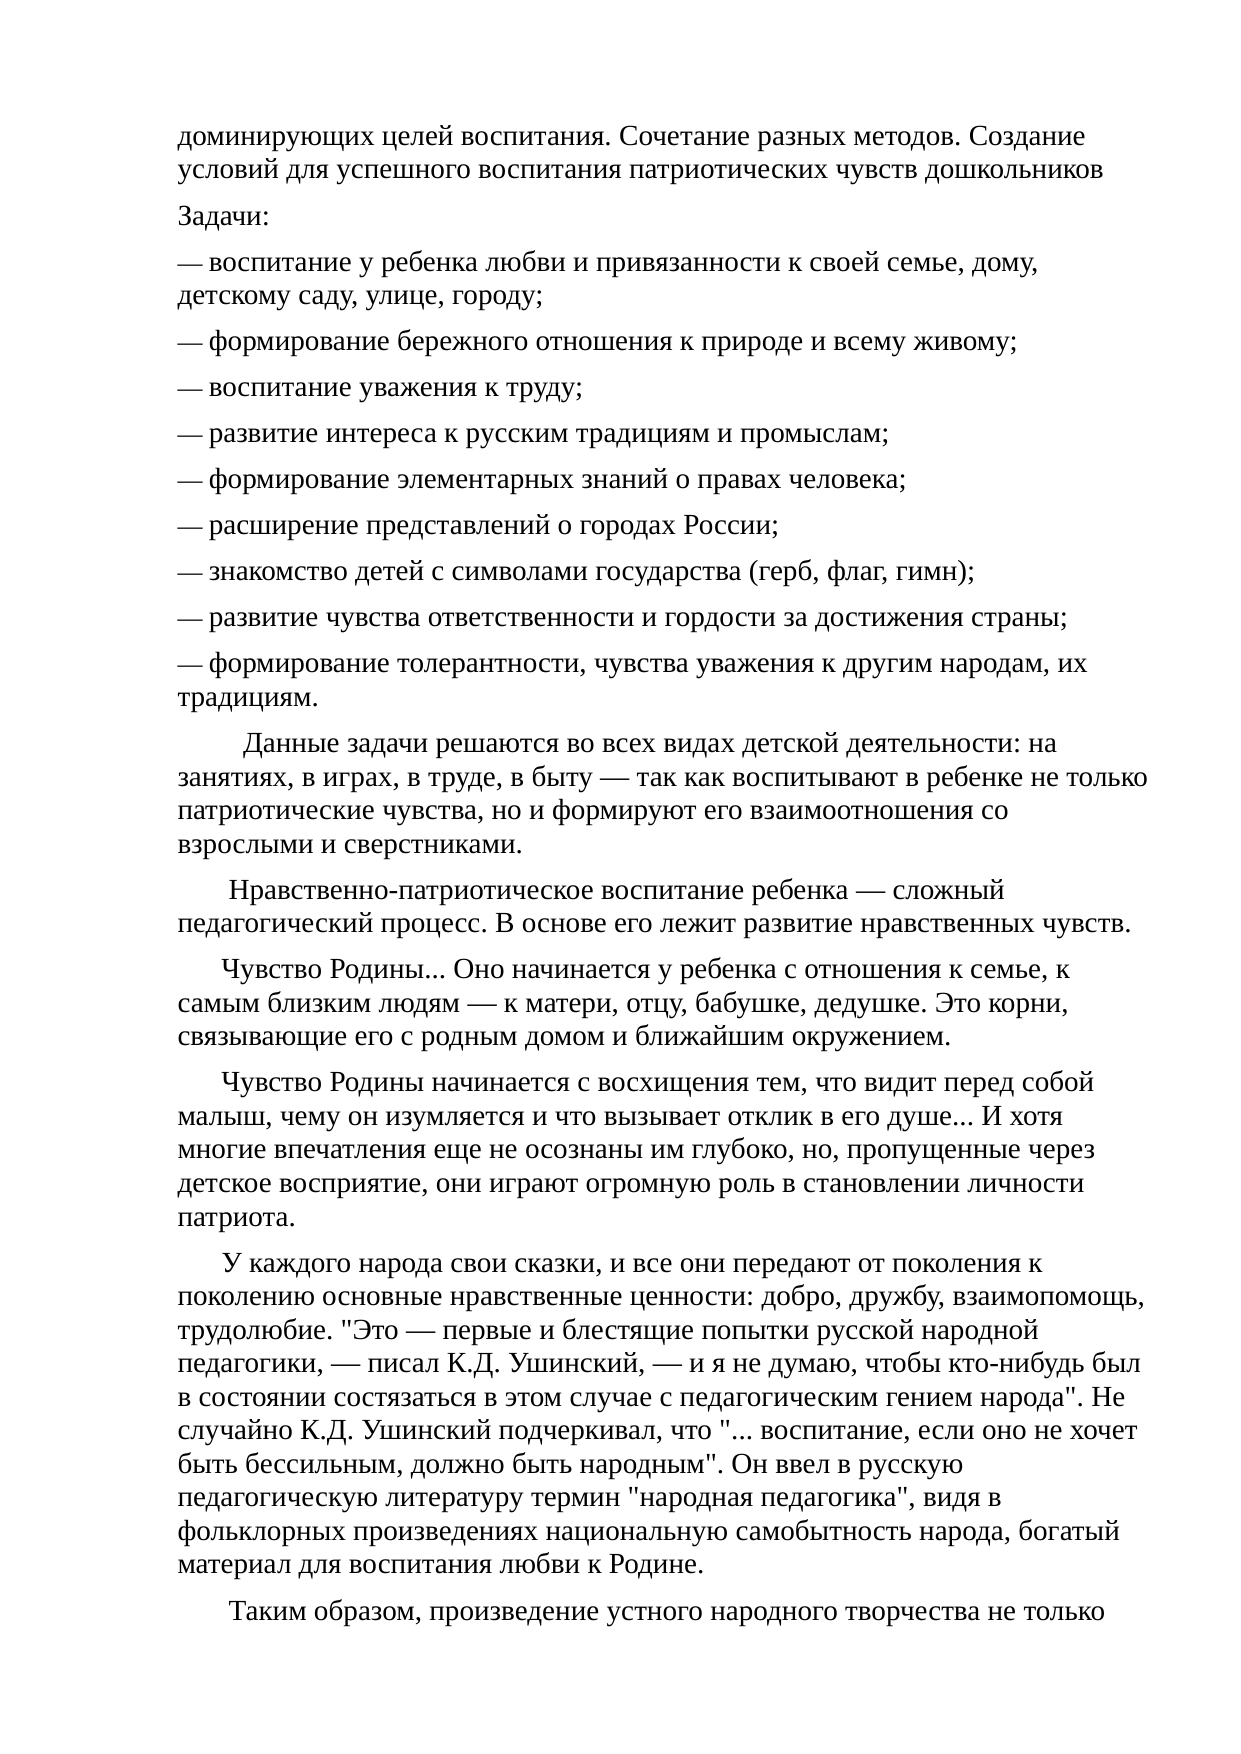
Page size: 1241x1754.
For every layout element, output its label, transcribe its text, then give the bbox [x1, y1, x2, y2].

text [177, 118, 1152, 185]
text — воспитание у ребенка любви и привязанности к своей семье, дому, детскому саду, улице, городу; [177, 244, 1152, 311]
text — расширение представлений о городах России; [177, 507, 1152, 541]
text — формирование толерантности, чувства уважения к другим народам, их традициям. [177, 646, 1152, 713]
text Задачи: [177, 198, 1152, 231]
text Чувство Родины... Оно начинается у ребенка с отношения к семье, к самым близким людям — к матери, отцу, бабушке, дедушке. Это корни, связывающие его с родным домом и ближайшим окружением. [177, 951, 1152, 1052]
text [177, 1593, 1152, 1626]
text Данные задачи решаются во всех видах детской деятельности: на занятиях, в играх, в труде, в быту — так как воспитывают в ребенке не только патриотические чувства, но и формируют его взаимоотношения со взрослыми и сверстниками. [177, 725, 1152, 859]
text Чувство Родины начинается с восхищения тем, что видит перед собой малыш, чему он изумляется и что вызывает отклик в его душе... И хотя многие впечатления еще не осознаны им глубоко, но, пропущенные через детское восприятие, они играют огромную роль в становлении личности патриота. [177, 1064, 1152, 1232]
text У каждого народа свои сказки, и все они передают от поколения к поколению основные нравственные ценности: добро, дружбу, взаимопомощь, трудолюбие. "Это — первые и блестящие попытки русской народной педагогики, — писал К.Д. Ушинский, — и я не думаю, чтобы кто-нибудь был в состоянии состязаться в этом случае с педагогическим гением народа". Не случайно К.Д. Ушинский подчеркивал, что "... воспитание, если оно не хочет быть бессильным, должно быть народным". Он ввел в русскую педагогическую литературу термин "народная педагогика", видя в фольклорных произведениях национальную самобытность народа, богатый материал для воспитания любви к Родине. [177, 1245, 1152, 1580]
text — развитие чувства ответственности и гордости за достижения страны; [177, 599, 1152, 633]
text — воспитание уважения к труду; [177, 369, 1152, 403]
text — формирование бережного отношения к природе и всему живому; [177, 323, 1152, 357]
text — развитие интереса к русским традициям и промыслам; [177, 415, 1152, 449]
text — знакомство детей с символами государства (герб, флаг, гимн); [177, 553, 1152, 587]
text Нравственно-патриотическое воспитание ребенка — сложный педагогический процесс. В основе его лежит развитие нравственных чувств. [177, 872, 1152, 939]
text — формирование элементарных знаний о правах человека; [177, 461, 1152, 495]
